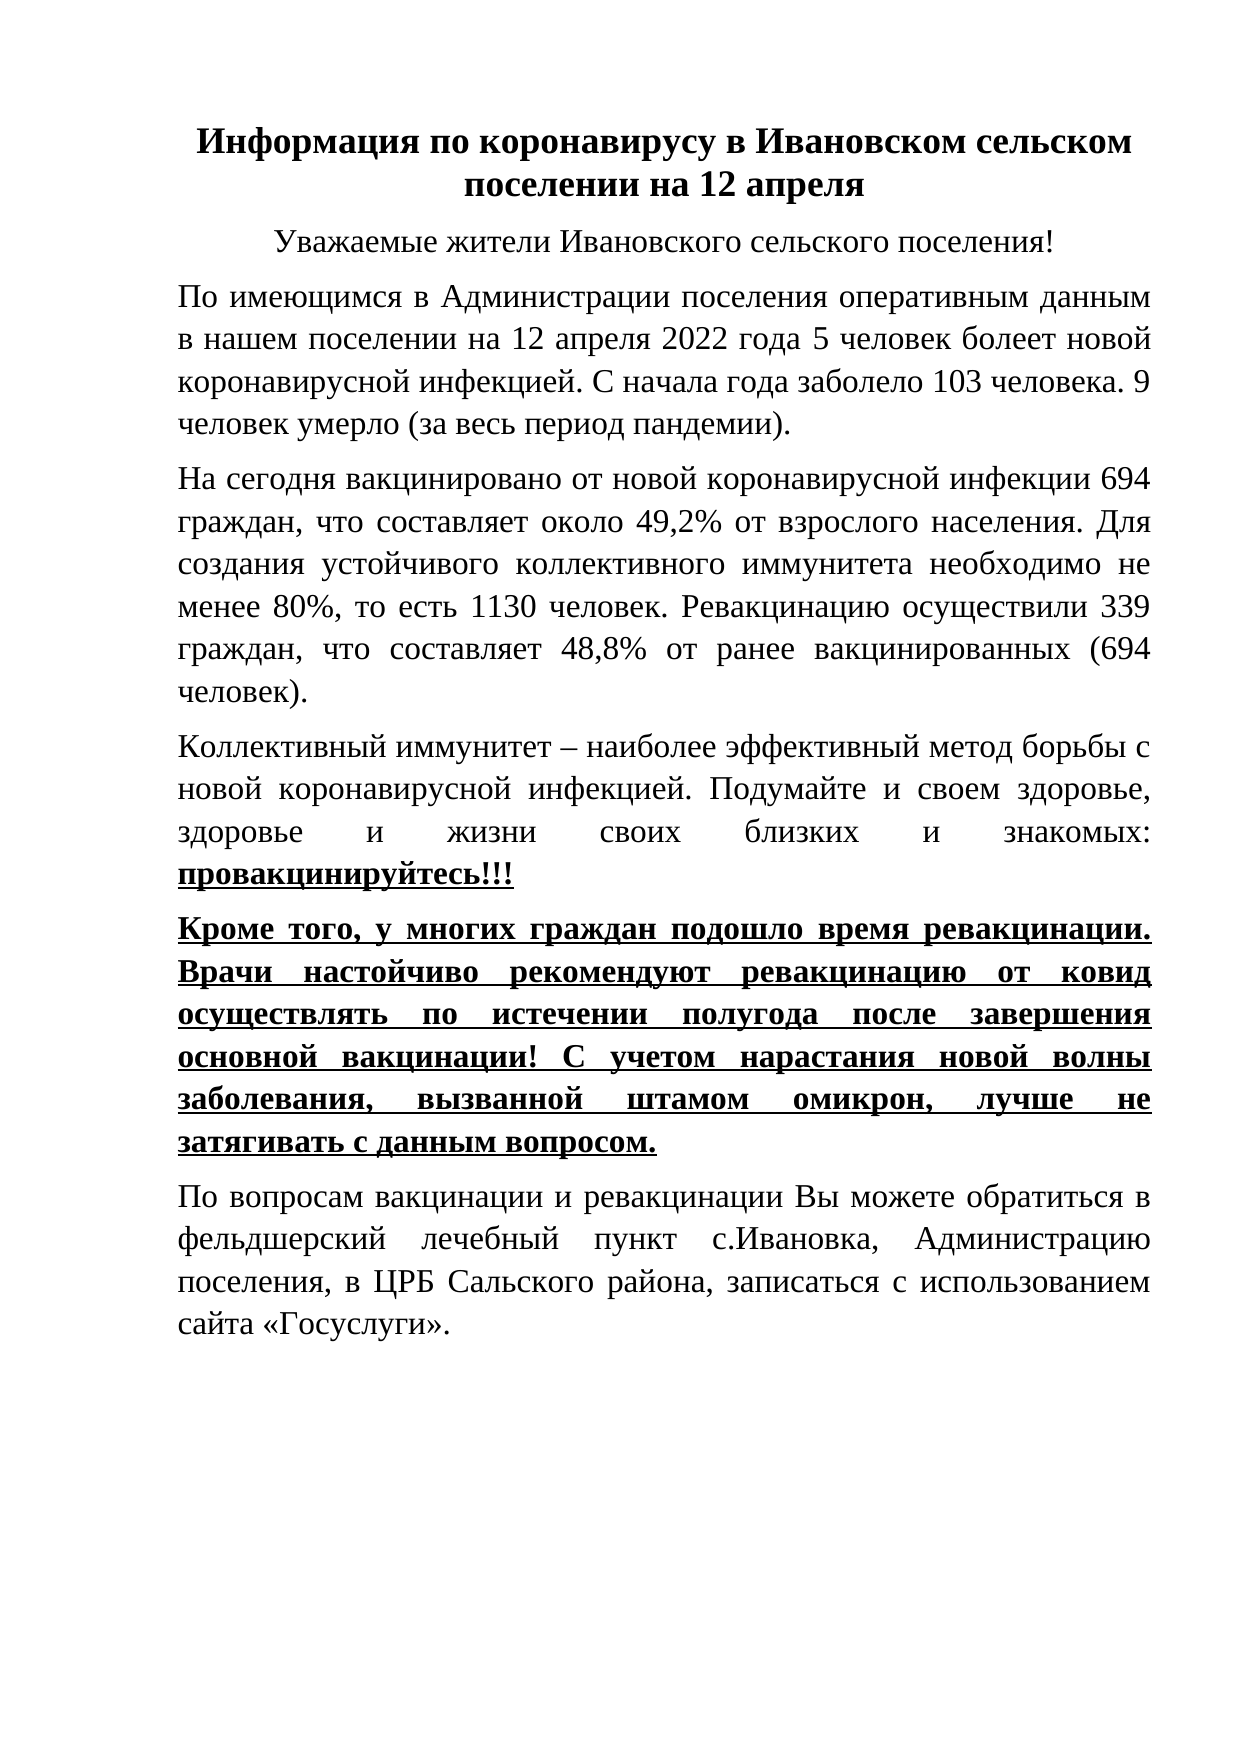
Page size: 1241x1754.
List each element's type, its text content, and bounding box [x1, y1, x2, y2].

text Кроме того, у многих граждан подошло время ревакцинации. Врачи настойчиво рекомендуют ревакцинацию от ковид осуществлять по истечении полугода после завершения основной вакцинации! С учетом нарастания новой волны заболевания, вызванной штамом омикрон, лучше не затягивать с данным вопросом. [177, 904, 1152, 942]
text Кроме того, у многих граждан подошло время ревакцинации. Врачи настойчиво рекомендуют ревакцинацию от ковид осуществлять по истечении полугода после завершения основной вакцинации! С учетом нарастания новой волны заболевания, вызванной штамом омикрон, лучше не затягивать с данным вопросом. [177, 1070, 1152, 1112]
text По имеющимся в Администрации поселения оперативным данным в нашем поселении на 12 апреля 2022 года 5 человек болеет новой коронавирусной инфекцией. С начала года заболело 103 человека. 9 человек умерло (за весь период пандемии). [177, 272, 1152, 442]
text Информация по коронавирусу в Ивановском сельском поселении на 12 апреля [177, 118, 1152, 204]
text Уважаемые жители Ивановского сельского поселения! [177, 217, 1152, 259]
text Кроме того, у многих граждан подошло время ревакцинации. Врачи настойчиво рекомендуют ревакцинацию от ковид осуществлять по истечении полугода после завершения основной вакцинации! С учетом нарастания новой волны заболевания, вызванной штамом омикрон, лучше не затягивать с данным вопросом. [177, 1113, 1152, 1159]
text Кроме того, у многих граждан подошло время ревакцинации. Врачи настойчиво рекомендуют ревакцинацию от ковид осуществлять по истечении полугода после завершения основной вакцинации! С учетом нарастания новой волны заболевания, вызванной штамом омикрон, лучше не затягивать с данным вопросом. [177, 1028, 1152, 1069]
text По вопросам вакцинации и ревакцинации Вы можете обратиться в фельдшерский лечебный пункт с.Ивановка, Администрацию поселения, в ЦРБ Сальского района, записаться с использованием сайта «Госуслуги». [177, 1172, 1152, 1342]
text Коллективный иммунитет – наиболее эффективный метод борьбы с новой коронавирусной инфекцией. Подумайте и своем здоровье, здоровье и жизни своих близких и знакомых: провакцинируйтесь!!! [177, 722, 1152, 892]
text Кроме того, у многих граждан подошло время ревакцинации. Врачи настойчиво рекомендуют ревакцинацию от ковид осуществлять по истечении полугода после завершения основной вакцинации! С учетом нарастания новой волны заболевания, вызванной штамом омикрон, лучше не затягивать с данным вопросом. [177, 985, 1152, 1027]
text Кроме того, у многих граждан подошло время ревакцинации. Врачи настойчиво рекомендуют ревакцинацию от ковид осуществлять по истечении полугода после завершения основной вакцинации! С учетом нарастания новой волны заболевания, вызванной штамом омикрон, лучше не затягивать с данным вопросом. [177, 943, 1152, 984]
text На сегодня вакцинировано от новой коронавирусной инфекции 694 граждан, что составляет около 49,2% от взрослого населения. Для создания устойчивого коллективного иммунитета необходимо не менее 80%, то есть 1130 человек. Ревакцинацию осуществили 339 граждан, что составляет 48,8% от ранее вакцинированных (694 человек). [177, 454, 1152, 709]
